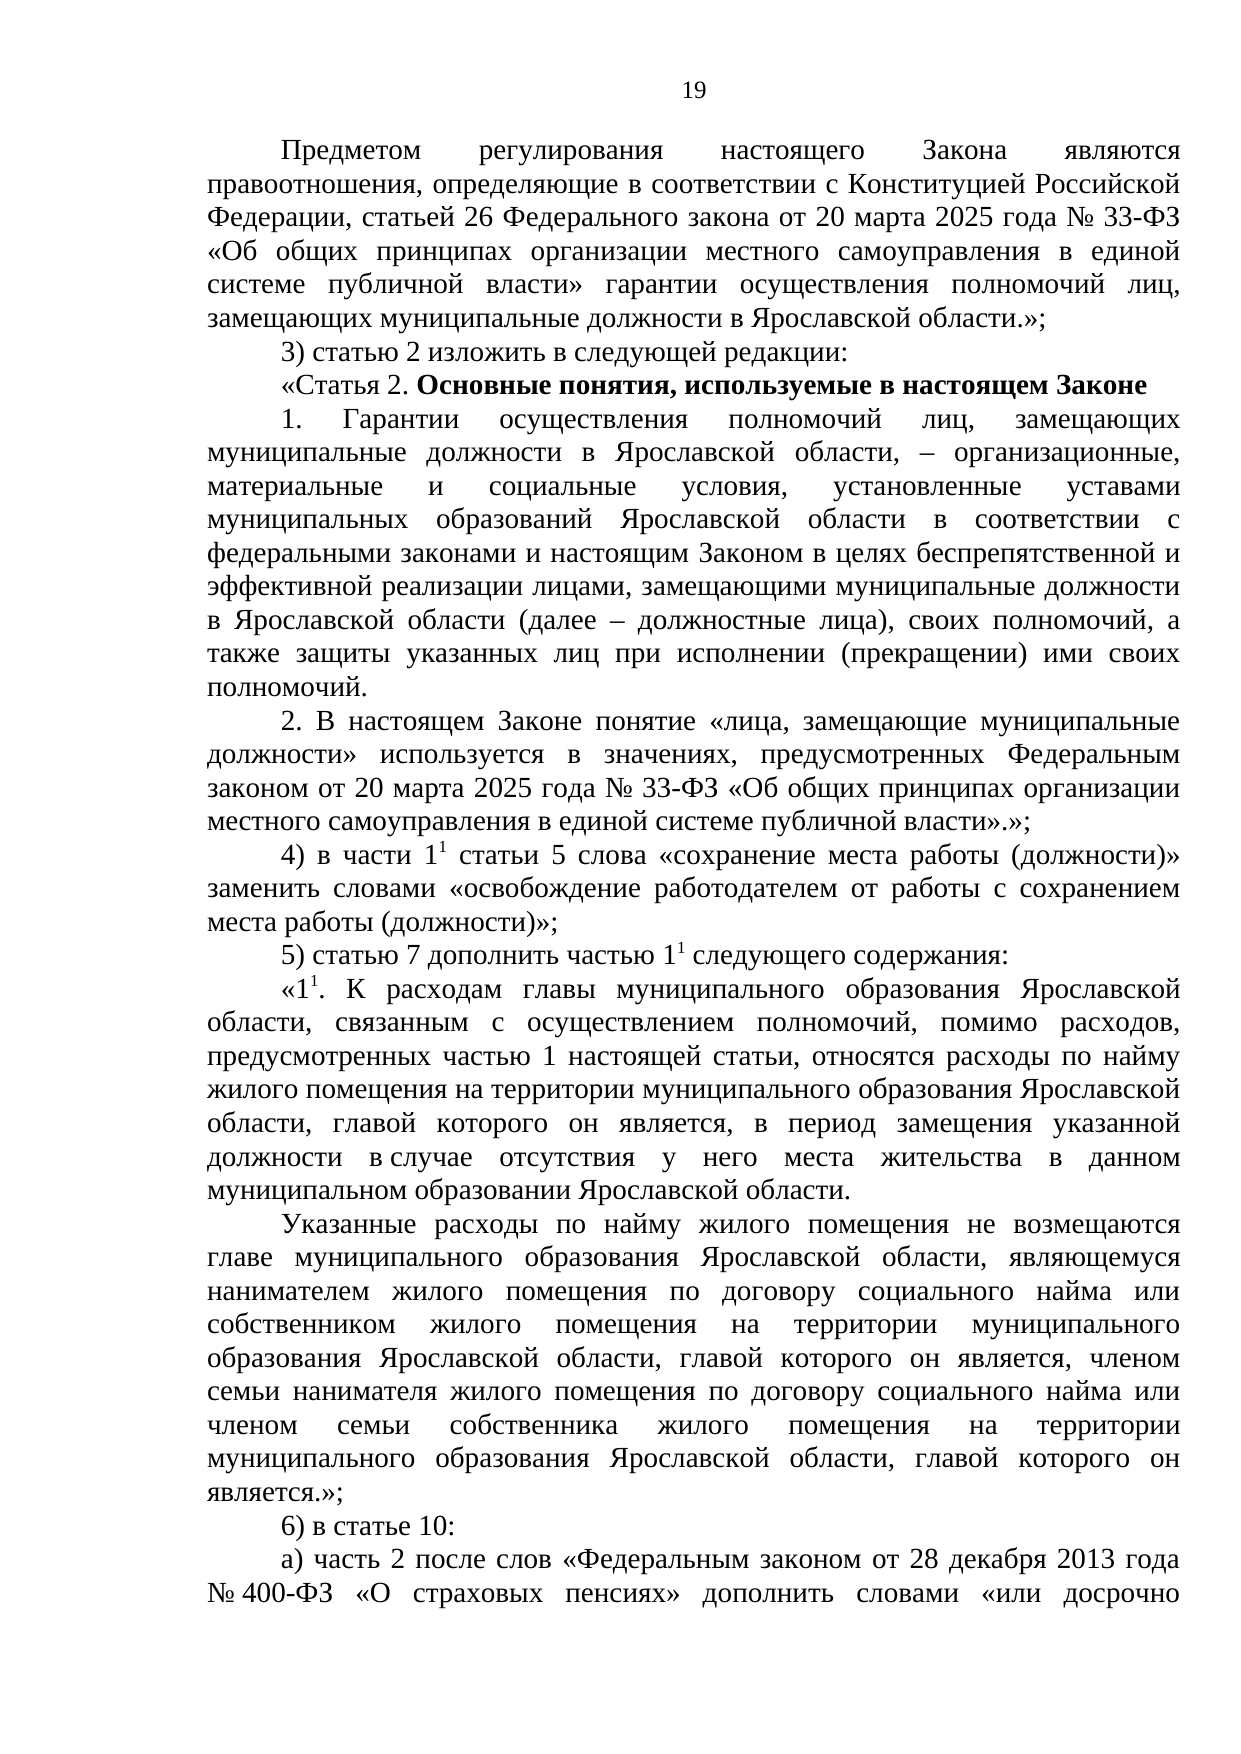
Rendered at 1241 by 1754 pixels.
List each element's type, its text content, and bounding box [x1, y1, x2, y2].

text Предметом регулирования настоящего Закона являются правоотношения, определяющие в соответствии с Конституцией Российской Федерации, статьей 26 Федерального закона от 20 марта 2025 года № 33-ФЗ «Об общих принципах организации местного самоуправления в единой системе публичной власти» гарантии осуществления полномочий лиц, замещающих муниципальные должности в Ярославской области.»; [207, 132, 1181, 334]
text 2. В настоящем Законе понятие «лица, замещающие муниципальные должности» используется в значениях, предусмотренных Федеральным законом от 20 марта 2025 года № 33-ФЗ «Об общих принципах организации местного самоуправления в единой системе публичной власти».»; [207, 703, 1181, 837]
text 5) статью 7 дополнить частью 11 следующего содержания: [207, 937, 1181, 971]
text 4) в части 11 статьи 5 слова «сохранение места работы (должности)» заменить словами «освобождение работодателем от работы с сохранением места работы (должности)»; [207, 837, 1181, 937]
text 1. Гарантии осуществления полномочий лиц, замещающих муниципальные должности в Ярославской области, – организационные, материальные и социальные условия, установленные уставами муниципальных образований Ярославской области в соответствии с федеральными законами и настоящим Законом в целях беспрепятственной и эффективной реализации лицами, замещающими муниципальные должности в Ярославской области (далее – должностные лица), своих полномочий, а также защиты указанных лиц при исполнении (прекращении) ими своих полномочий. [207, 401, 1181, 703]
text «11. К расходам главы муниципального образования Ярославской области, связанным с осуществлением полномочий, помимо расходов, предусмотренных частью 1 настоящей статьи, относятся расходы по найму жилого помещения на территории муниципального образования Ярославской области, главой которого он является, в период замещения указанной должности в случае отсутствия у него места жительства в данном муниципальном образовании Ярославской области. [207, 971, 1181, 1206]
text «Статья 2. Основные понятия, используемые в настоящем Законе [207, 367, 1181, 401]
text 3) статью 2 изложить в следующей редакции: [207, 334, 1181, 367]
text 6) в статье 10: [207, 1508, 1181, 1541]
text Указанные расходы по найму жилого помещения не возмещаются главе муниципального образования Ярославской области, являющемуся нанимателем жилого помещения по договору социального найма или собственником жилого помещения на территории муниципального образования Ярославской области, главой которого он является, членом семьи нанимателя жилого помещения по договору социального найма или членом семьи собственника жилого помещения на территории муниципального образования Ярославской области, главой которого он является.»; [207, 1206, 1181, 1508]
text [207, 1541, 1181, 1608]
